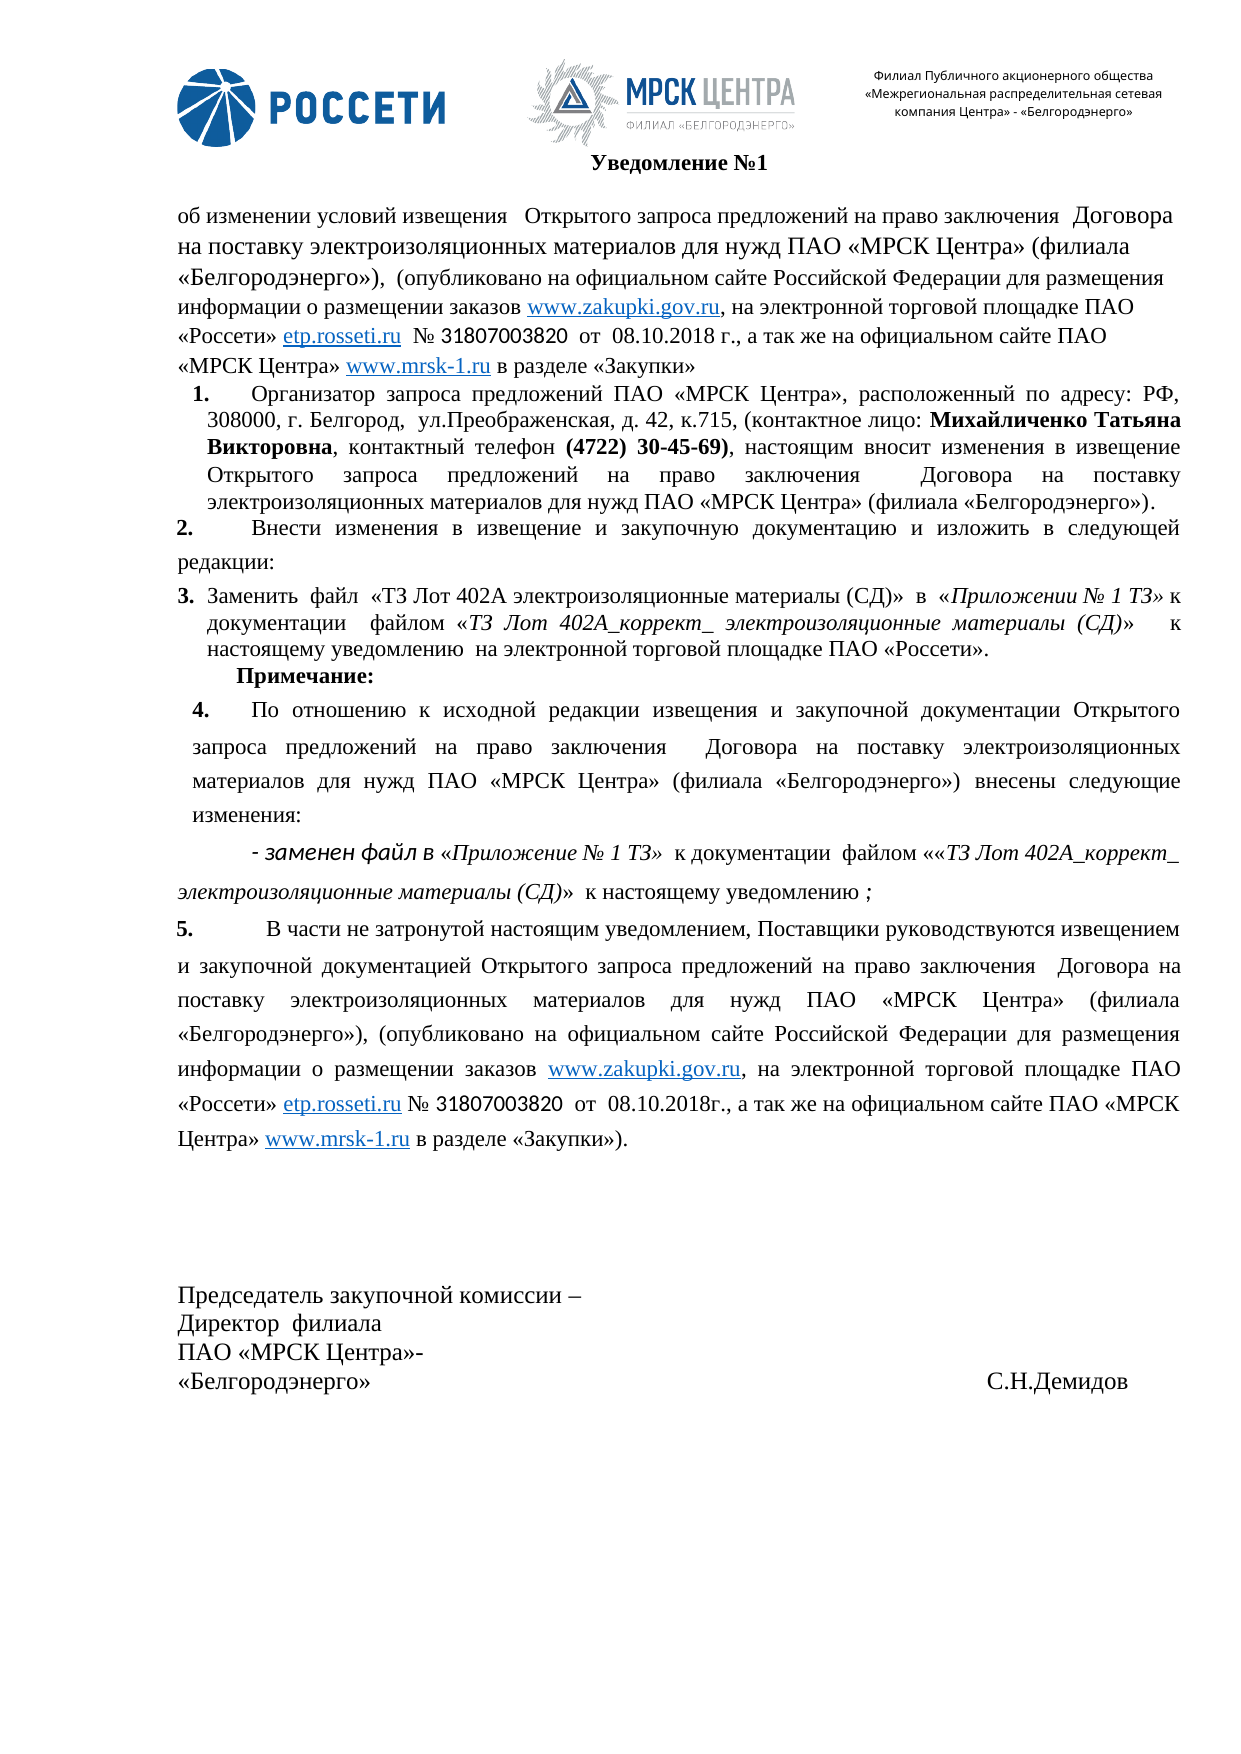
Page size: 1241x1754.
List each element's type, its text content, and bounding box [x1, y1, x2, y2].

list Внести изменения в извещение и закупочную документацию и изложить в следующей редакции: [176, 514, 1181, 575]
text «Белгородэнерго» С.Н.Демидов [177, 1366, 1181, 1395]
picture [177, 69, 445, 147]
list Заменить файл «ТЗ Лот 402A электроизоляционные материалы (СД)» в «Приложении № 1 ТЗ» к документации файлом «ТЗ Лот 402А_коррект_ электроизоляционные материалы (СД)» к настоящему уведомлению на электронной торговой площадке ПАО «Россети». [177, 583, 1181, 662]
picture [527, 59, 795, 147]
text ПАО «МРСК Центра»- [177, 1337, 1181, 1366]
list - заменен файл в «Приложение № 1 ТЗ» к документации файлом ««ТЗ Лот 402А_коррект_ электроизоляционные материалы (СД)» к настоящему уведомлению ; [177, 836, 1181, 906]
text Директор филиала [177, 1308, 1181, 1337]
list По отношению к исходной редакции извещения и закупочной документации Открытого запроса предложений на право заключения Договора на поставку электроизоляционных материалов для нужд ПАО «МРСК Центра» (филиала «Белгородэнерго») внесены следующие изменения: [192, 696, 1181, 828]
text Уведомление №1 [177, 149, 1181, 176]
list В части не затронутой настоящим уведомлением, Поставщики руководствуются извещением и закупочной документацией Открытого запроса предложений на право заключения Договора на поставку электроизоляционных материалов для нужд ПАО «МРСК Центра» (филиала «Белгородэнерго»), (опубликовано на официальном сайте Российской Федерации для размещения информации о размещении заказов www.zakupki.gov.ru, на электронной торговой площадке ПАО «Россети» etp.rosseti.ru № 31807003820 от 08.10.2018г., а так же на официальном сайте ПАО «МРСК Центра» www.mrsk-1.ru в разделе «Закупки»). [176, 915, 1181, 1151]
text Председатель закупочной комиссии – [177, 1280, 1181, 1308]
text об изменении условий извещения Открытого запроса предложений на право заключения Договора на поставку электроизоляционных материалов для нужд ПАО «МРСК Центра» (филиала «Белгородэнерго»), (опубликовано на официальном сайте Российской Федерации для размещения информации о размещении заказов www.zakupki.gov.ru, на электронной торговой площадке ПАО «Россети» etp.rosseti.ru № 31807003820 от 08.10.2018 г., а так же на официальном сайте ПАО «МРСК Центра» www.mrsk-1.ru в разделе «Закупки» [177, 200, 1181, 378]
list Примечание: [177, 662, 1181, 688]
list Организатор запроса предложений ПАО «МРСК Центра», расположенный по адресу: РФ, 308000, г. Белгород, ул.Преображенская, д. 42, к.715, (контактное лицо: Михайличенко Татьяна Викторовна, контактный телефон (4722) 30-45-69), настоящим вносит изменения в извещение Открытого запроса предложений на право заключения Договора на поставку электроизоляционных материалов для нужд ПАО «МРСК Центра» (филиала «Белгородэнерго»). [192, 380, 1181, 514]
